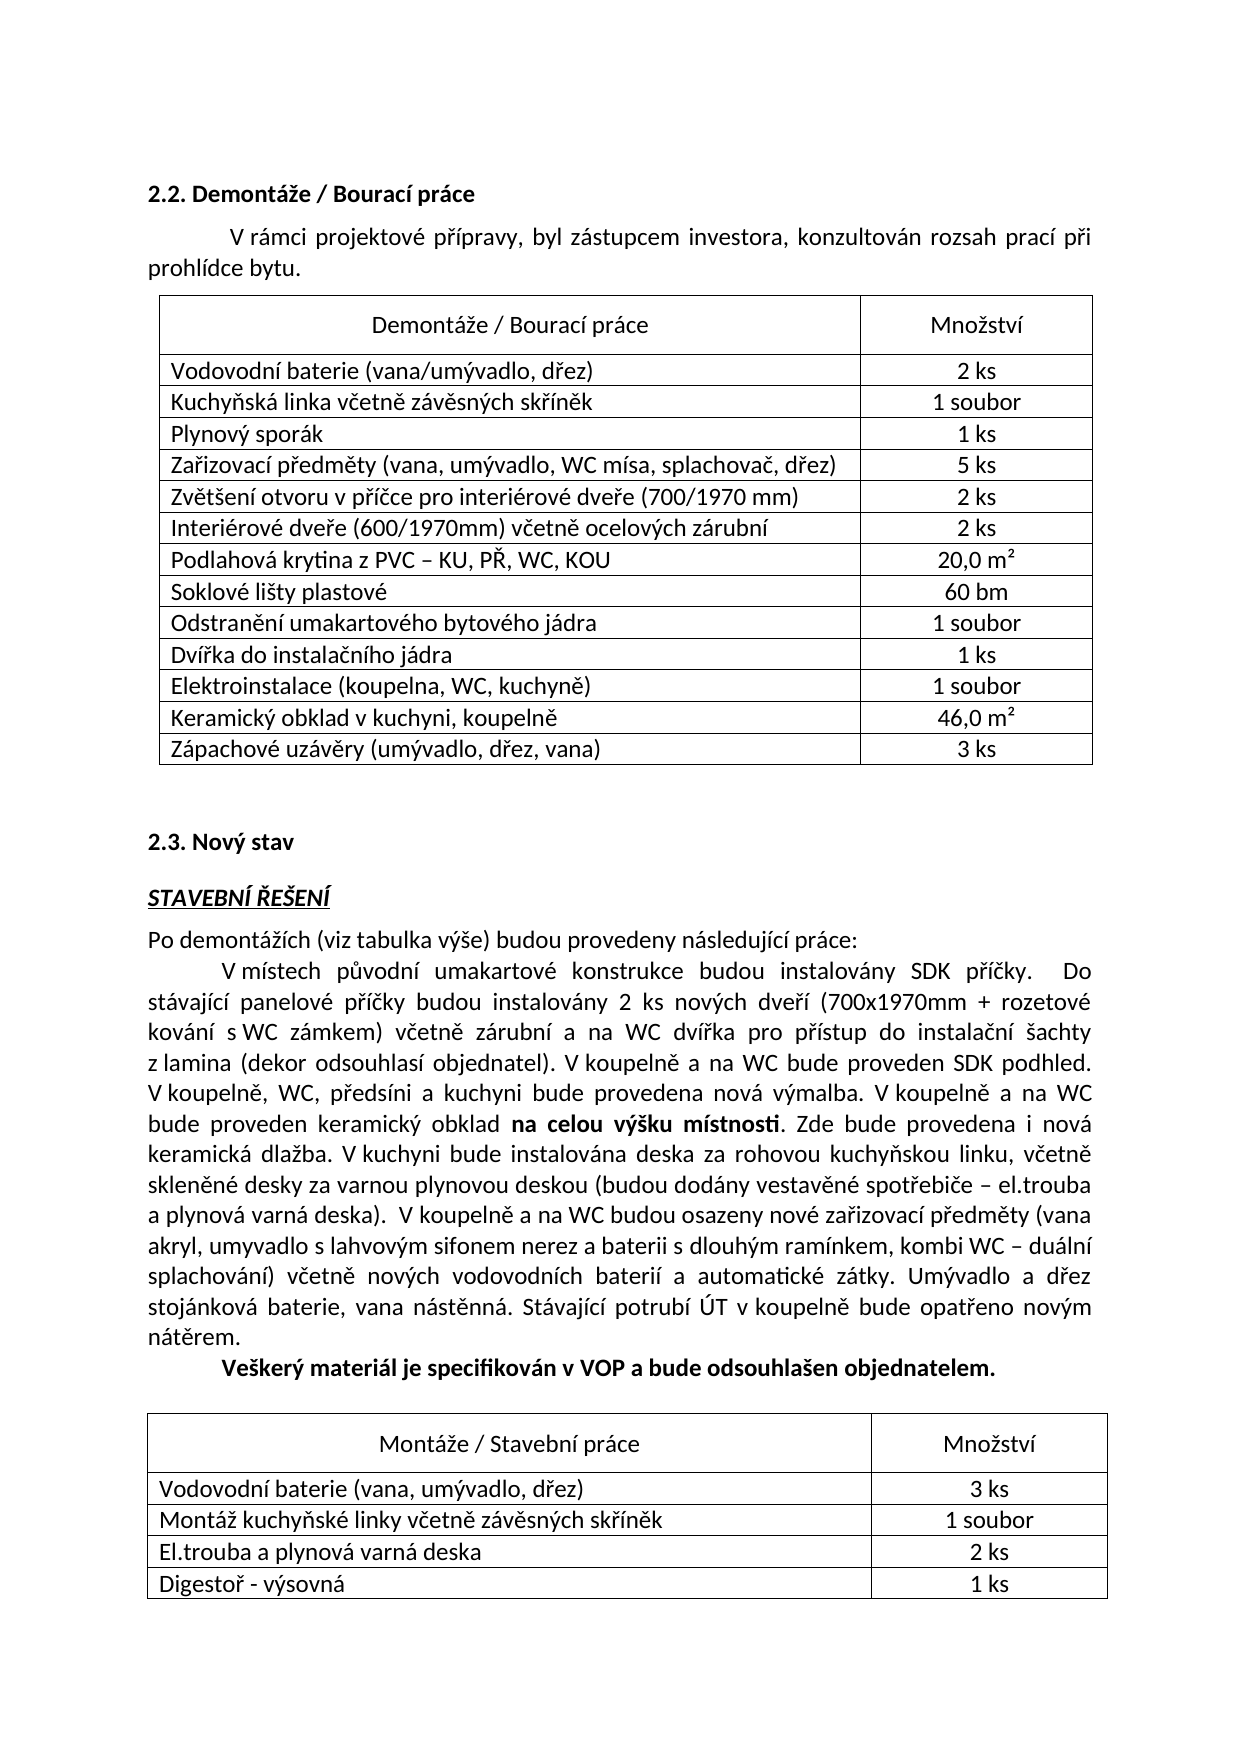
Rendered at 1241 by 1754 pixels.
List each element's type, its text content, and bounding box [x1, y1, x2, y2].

table_cell 2 ks [861, 355, 1092, 385]
table_cell Vodovodní baterie (vana/umývadlo, dřez) [160, 355, 860, 385]
table_cell Zařizovací předměty (vana, umývadlo, WC mísa, splachovač, dřez) [160, 450, 860, 480]
table_header Demontáže / Bourací práce [160, 296, 860, 354]
table_cell 1 soubor [861, 670, 1092, 701]
table_header Množství [861, 296, 1092, 354]
table_cell 1 soubor [861, 607, 1092, 638]
table_cell 2 ks [861, 513, 1092, 543]
text 2.2. Demontáže / Bourací práce [148, 178, 1093, 209]
table_cell Zvětšení otvoru v příčce pro interiérové dveře (700/1970 mm) [160, 481, 860, 512]
table_cell 60 bm [861, 576, 1092, 606]
table_cell Montáž kuchyňské linky včetně závěsných skříněk [148, 1505, 871, 1535]
table_header Montáže / Stavební práce [148, 1414, 871, 1472]
table_cell 1 ks [861, 418, 1092, 448]
table_cell 1 soubor [872, 1505, 1107, 1535]
table_cell 1 ks [861, 639, 1092, 669]
table_cell Podlahová krytina z PVC – KU, PŘ, WC, KOU [160, 544, 860, 575]
table_cell 2 ks [872, 1536, 1107, 1567]
table_cell Digestoř - výsovná [148, 1568, 871, 1598]
text 2.3. Nový stav [148, 826, 1093, 857]
table_cell Plynový sporák [160, 418, 860, 448]
text V místech původní umakartové konstrukce budou instalovány SDK příčky. Do stávající panelové příčky budou instalovány 2 ks nových dveří (700x1970mm + rozetové kování s WC zámkem) včetně zárubní a na WC dvířka pro přístup do instalační šachty z lamina (dekor odsouhlasí objednatel). V koupelně a na WC bude proveden SDK podhled. V koupelně, WC, předsíni a kuchyni bude provedena nová výmalba. V koupelně a na WC bude proveden keramický obklad na celou výšku místnosti. Zde bude provedena i nová keramická dlažba. V kuchyni bude instalována deska za rohovou kuchyňskou linku, včetně skleněné desky za varnou plynovou deskou (budou dodány vestavěné spotřebiče – el.trouba a plynová varná deska). V koupelně a na WC budou osazeny nové zařizovací předměty (vana akryl, umyvadlo s lahvovým sifonem nerez a baterii s dlouhým ramínkem, kombi WC – duální splachování) včetně nových vodovodních baterií a automatické zátky. Umývadlo a dřez stojánková baterie, vana nástěnná. Stávající potrubí ÚT v koupelně bude opatřeno novým nátěrem. [148, 955, 1093, 1352]
table_cell 20,0 m² [861, 544, 1092, 575]
text Po demontážích (viz tabulka výše) budou provedeny následující práce: [148, 925, 1093, 955]
table_cell Interiérové dveře (600/1970mm) včetně ocelových zárubní [160, 513, 860, 543]
table_cell El.trouba a plynová varná deska [148, 1536, 871, 1567]
table_cell Vodovodní baterie (vana, umývadlo, dřez) [148, 1473, 871, 1504]
text STAVEBNÍ ŘEŠENÍ [148, 882, 1093, 912]
table_cell 5 ks [861, 450, 1092, 480]
table_cell Keramický obklad v kuchyni, koupelně [160, 702, 860, 732]
table_cell 1 ks [872, 1568, 1107, 1598]
table_cell Zápachové uzávěry (umývadlo, dřez, vana) [160, 734, 860, 764]
table_cell Elektroinstalace (koupelna, WC, kuchyně) [160, 670, 860, 701]
table_cell Dvířka do instalačního jádra [160, 639, 860, 669]
text Veškerý materiál je specifikován v VOP a bude odsouhlašen objednatelem. [148, 1352, 1093, 1382]
table_cell Odstranění umakartového bytového jádra [160, 607, 860, 638]
table_cell Kuchyňská linka včetně závěsných skříněk [160, 386, 860, 417]
table_cell 2 ks [861, 481, 1092, 512]
table_cell 46,0 m² [861, 702, 1092, 732]
table_cell 1 soubor [861, 386, 1092, 417]
table_cell 3 ks [861, 734, 1092, 764]
table_cell 3 ks [872, 1473, 1107, 1504]
table_header Množství [872, 1414, 1107, 1472]
text V rámci projektové přípravy, byl zástupcem investora, konzultován rozsah prací při prohlídce bytu. [148, 221, 1093, 282]
table_cell Soklové lišty plastové [160, 576, 860, 606]
